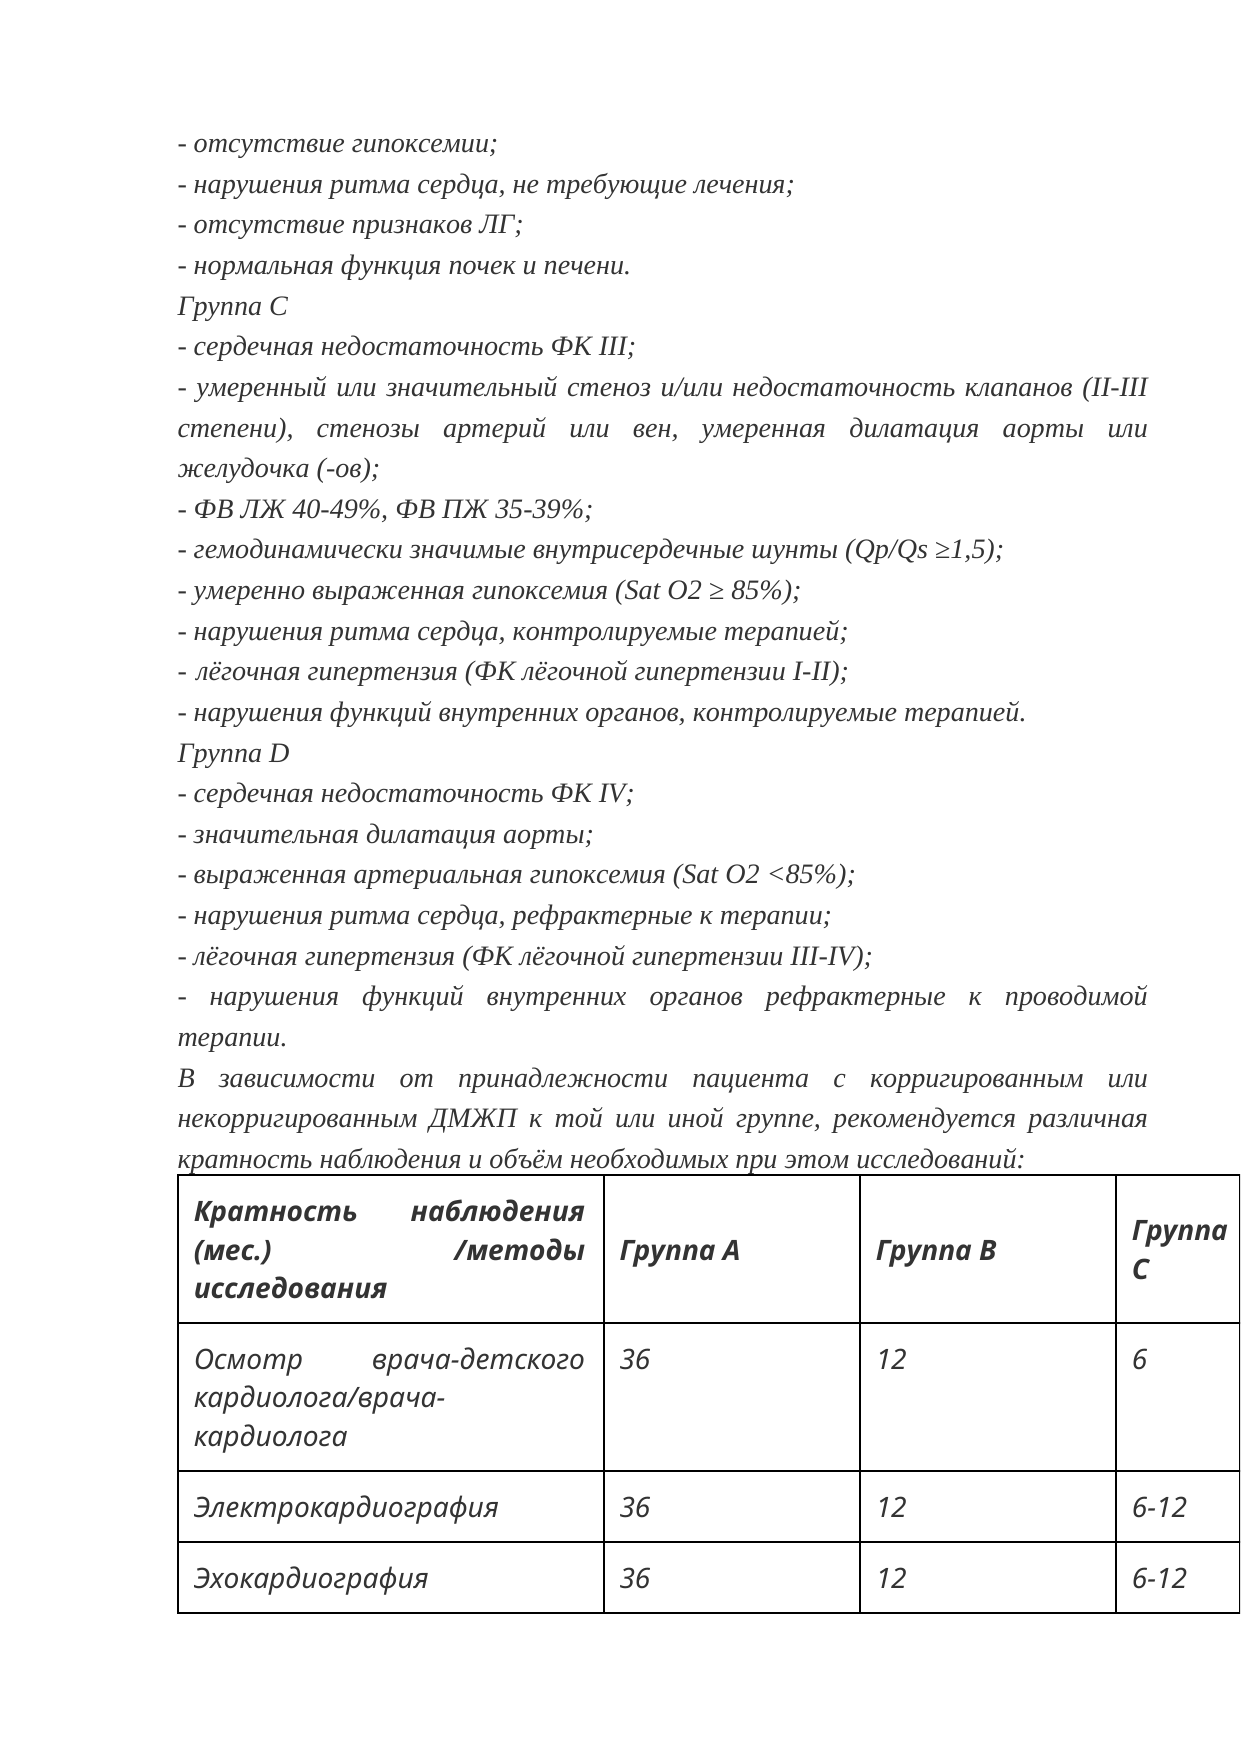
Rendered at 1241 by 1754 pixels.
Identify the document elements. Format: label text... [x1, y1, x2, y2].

text - гемодинамически значимые внутрисердечные шунты (Qp/Qs ≥1,5); [177, 524, 1152, 565]
table_cell 6-12 [1117, 1543, 1239, 1612]
table_header Группа А [605, 1176, 859, 1322]
table_cell 6-12 [1117, 1472, 1239, 1541]
table_cell Осмотр врача-детского кардиолога/врача-кардиолога [179, 1324, 603, 1470]
text - сердечная недостаточность ФК IV; [177, 768, 1152, 809]
text - нарушения функций внутренних органов, контролируемые терапией. [177, 687, 1152, 727]
table_cell 36 [605, 1472, 859, 1541]
text - сердечная недостаточность ФК III; [177, 321, 1152, 362]
table_header Группа B [861, 1176, 1115, 1322]
table_cell 12 [861, 1324, 1115, 1470]
text - умеренно выраженная гипоксемия (Sat O2 ≥ 85%); [177, 565, 1152, 606]
text В зависимости от принадлежности пациента с корригированным или некорригированным ДМЖП к той или иной группе, рекомендуется различная кратность наблюдения и объём необходимых при этом исследований: [177, 1052, 1152, 1174]
text Группа D [177, 727, 1152, 768]
table_cell 6 [1117, 1324, 1239, 1470]
table_cell 12 [861, 1472, 1115, 1541]
text - лёгочная гипертензия (ФК лёгочной гипертензии I-II); [177, 646, 1152, 687]
table_cell Эхокардиография [179, 1543, 603, 1612]
text - нарушения ритма сердца, рефрактерные к терапии; [177, 890, 1152, 931]
table_cell 12 [861, 1543, 1115, 1612]
text - лёгочная гипертензия (ФК лёгочной гипертензии III-IV); [177, 931, 1152, 971]
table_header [179, 1176, 603, 1322]
table_cell 36 [605, 1324, 859, 1470]
text - выраженная артериальная гипоксемия (Sat O2 <85%); [177, 849, 1152, 890]
text - нарушения функций внутренних органов рефрактерные к проводимой терапии. [177, 971, 1152, 1052]
text - нормальная функция почек и печени. [177, 240, 1152, 281]
table_cell 36 [605, 1543, 859, 1612]
table_cell Электрокардиография [179, 1472, 603, 1541]
text - отсутствие признаков ЛГ; [177, 199, 1152, 240]
text - умеренный или значительный стеноз и/или недостаточность клапанов (II-III степени), стенозы артерий или вен, умеренная дилатация аорты или желудочка (-ов); [177, 362, 1152, 484]
text - значительная дилатация аорты; [177, 809, 1152, 849]
text - нарушения ритма сердца, не требующие лечения; [177, 159, 1152, 199]
table_header Группа C [1117, 1176, 1239, 1322]
text Группа C [177, 281, 1152, 321]
text - нарушения ритма сердца, контролируемые терапией; [177, 606, 1152, 646]
text - отсутствие гипоксемии; [177, 118, 1152, 159]
text - ФВ ЛЖ 40-49%, ФВ ПЖ 35-39%; [177, 484, 1152, 524]
